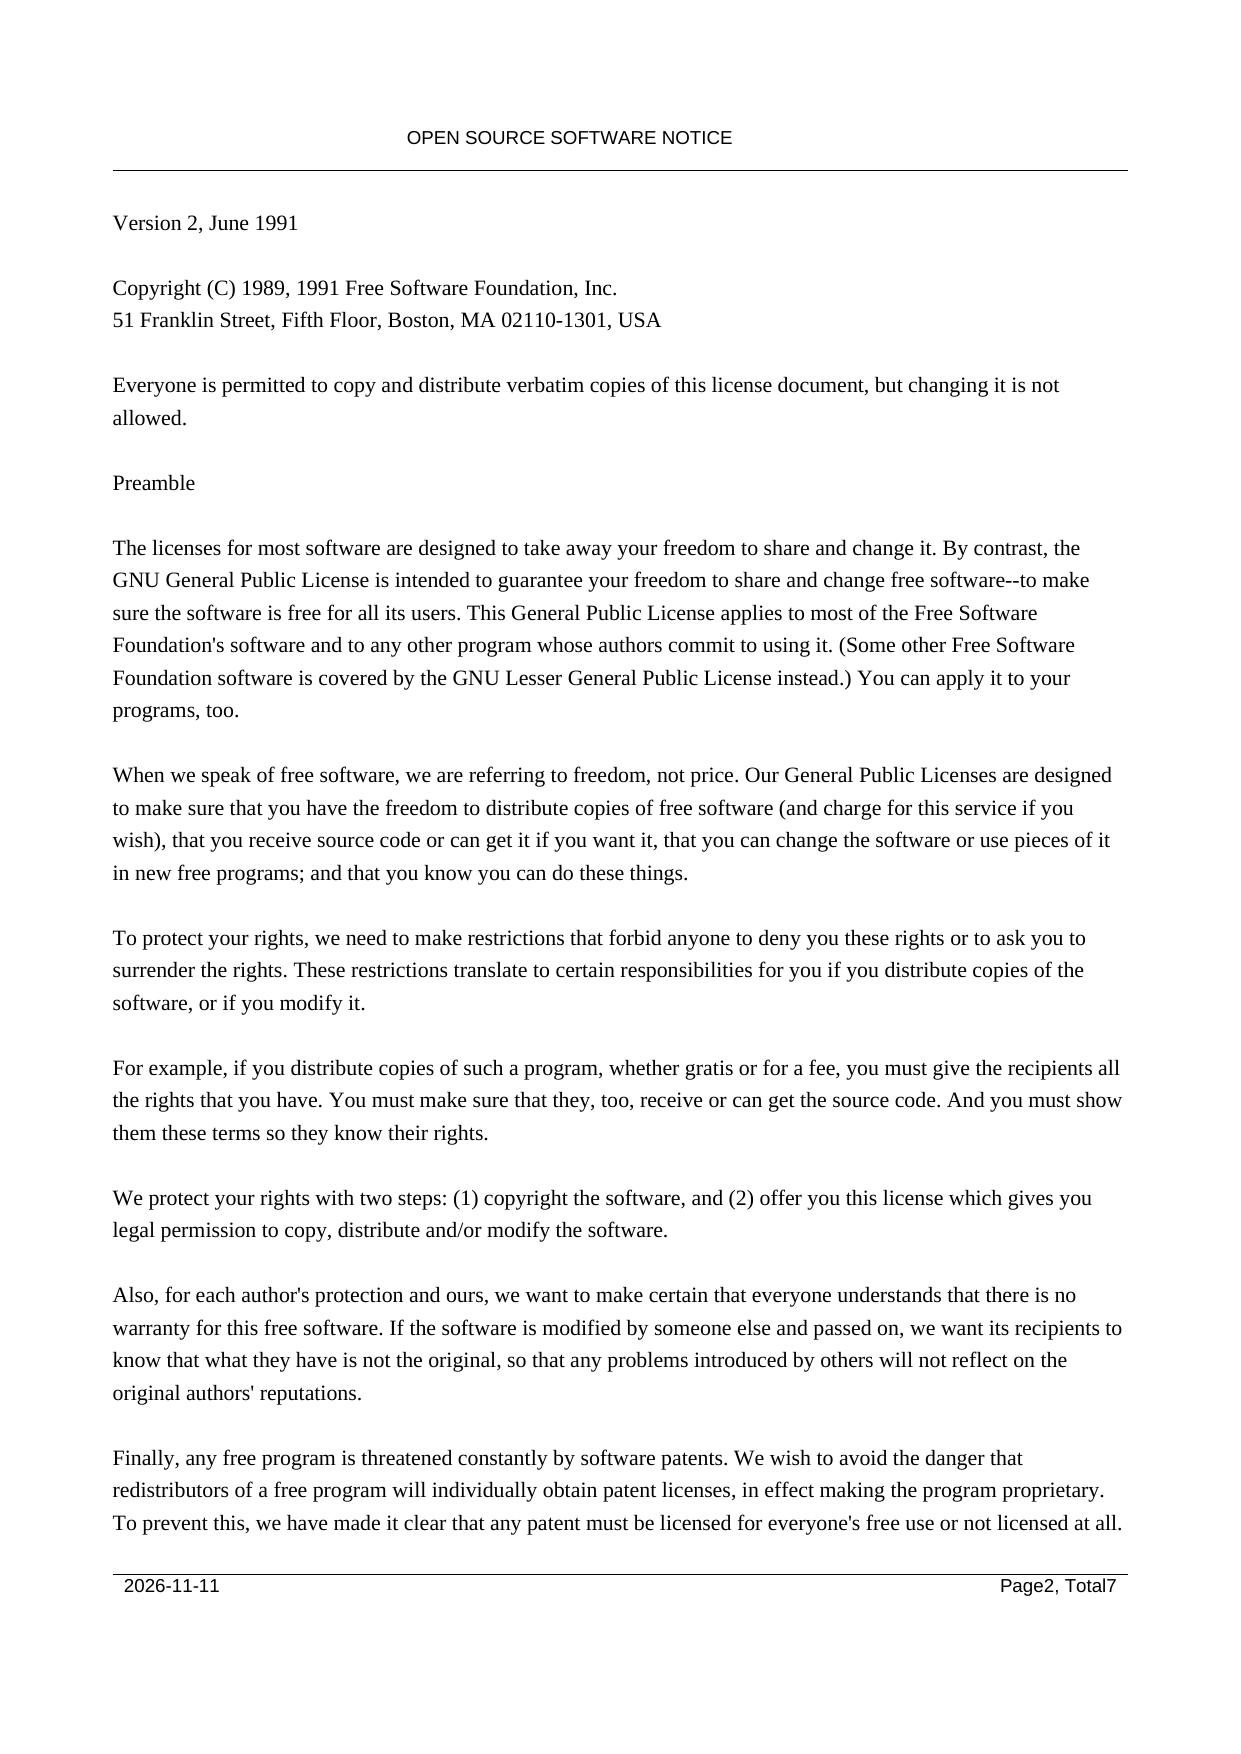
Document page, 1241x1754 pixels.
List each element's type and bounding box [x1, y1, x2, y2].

text [112, 206, 1128, 1539]
